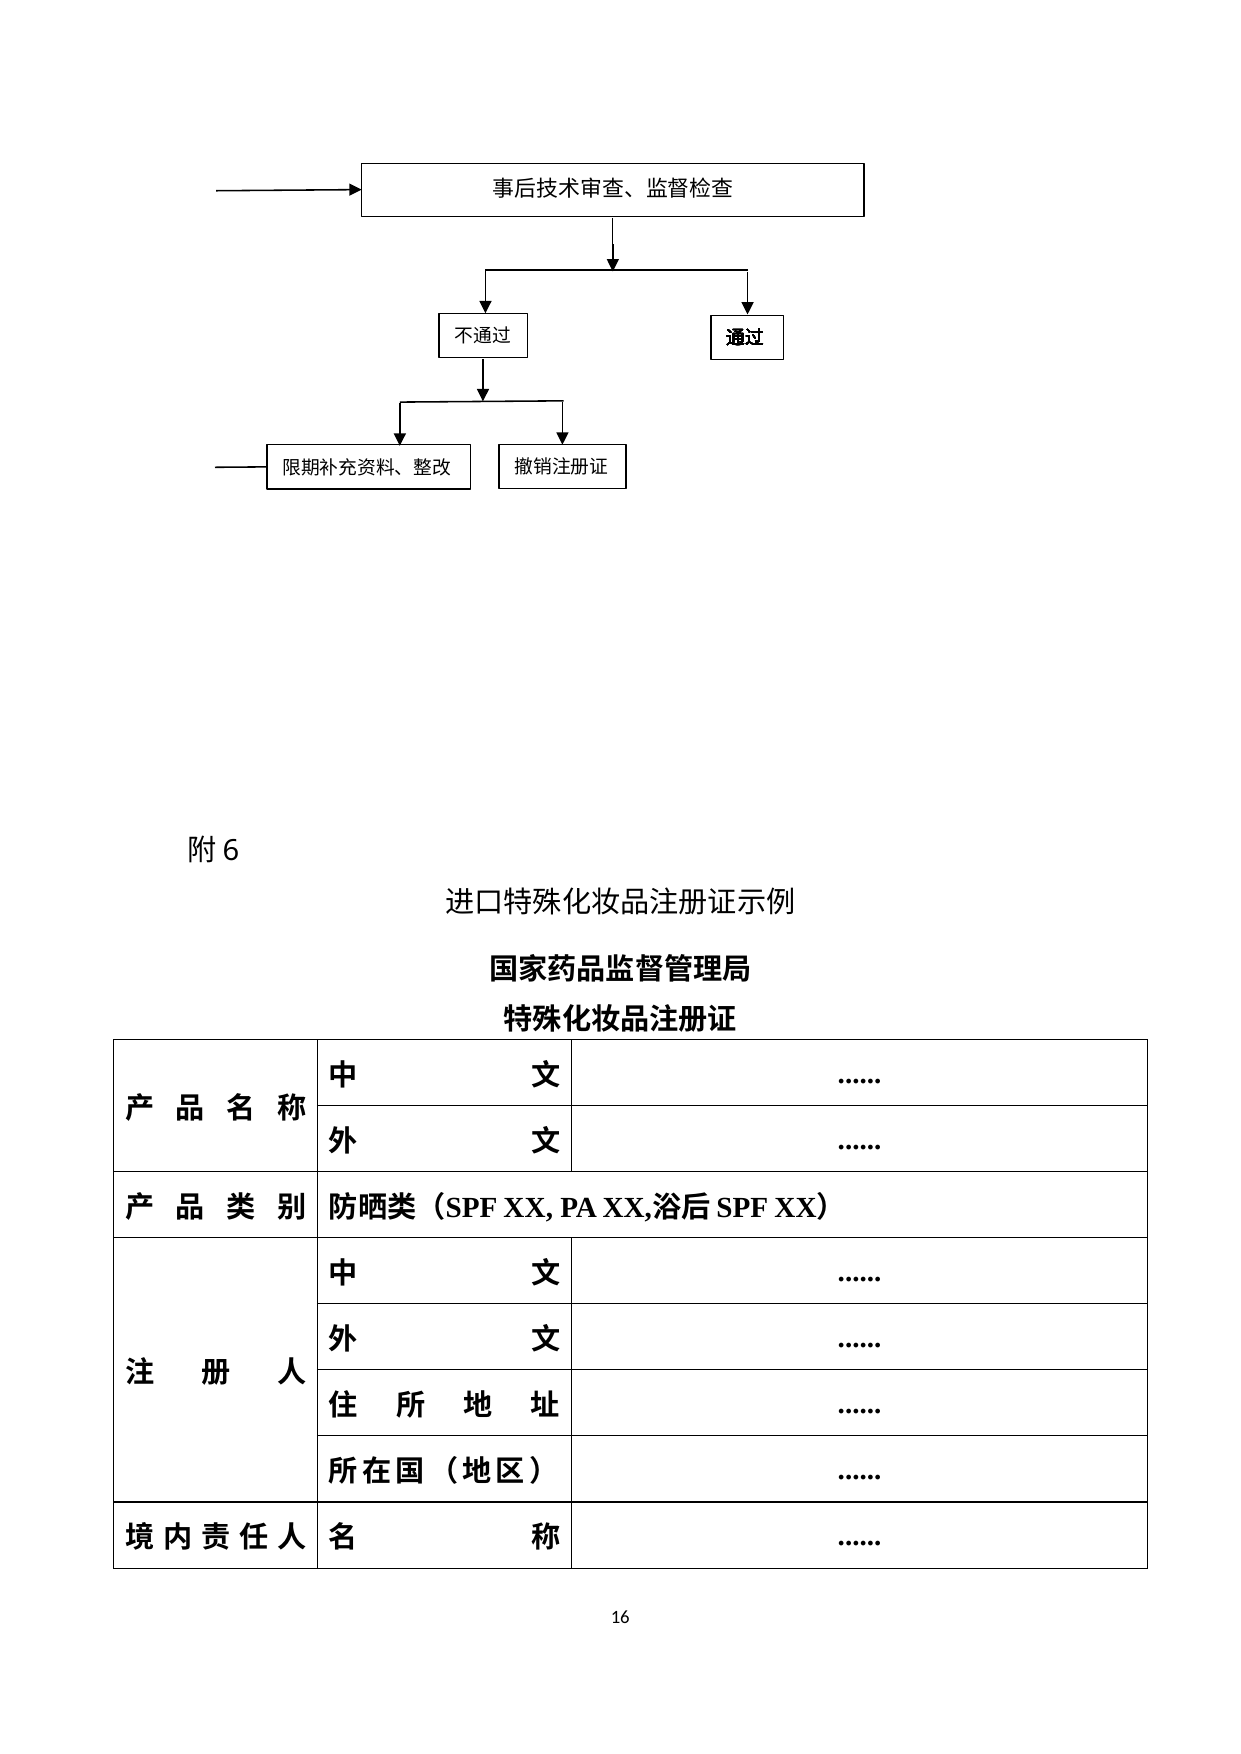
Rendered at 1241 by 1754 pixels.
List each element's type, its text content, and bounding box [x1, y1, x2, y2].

table_cell ...... [572, 1304, 1147, 1369]
text 进口特殊化妆品注册证示例 [187, 871, 1053, 923]
table_cell 所在国（地区） [318, 1436, 571, 1501]
table_cell 中文 [318, 1238, 571, 1303]
table_header 产品名称 [114, 1040, 317, 1171]
table_cell ...... [572, 1238, 1147, 1303]
text 特殊化妆品注册证 [187, 989, 1053, 1039]
table_header ...... [572, 1040, 1147, 1105]
table_cell 产品类别 [114, 1172, 317, 1237]
table_cell 外文 [318, 1106, 571, 1171]
table_cell ...... [572, 1436, 1147, 1501]
table_cell 注册人 [114, 1238, 317, 1501]
text 国家药品监督管理局 [187, 939, 1053, 989]
table_cell 外文 [318, 1304, 571, 1369]
table_header 中文 [318, 1040, 571, 1105]
table_cell ...... [572, 1106, 1147, 1171]
table_cell ...... [572, 1503, 1147, 1567]
table_cell ...... [572, 1370, 1147, 1435]
table_cell 住所地址 [318, 1370, 571, 1435]
table_cell 名称 [318, 1503, 571, 1567]
text 附6 [187, 819, 1053, 871]
table_cell 境内责任人 [114, 1503, 317, 1567]
table_cell 防晒类（SPF XX, PA XX,浴后SPF XX） [318, 1172, 1147, 1237]
